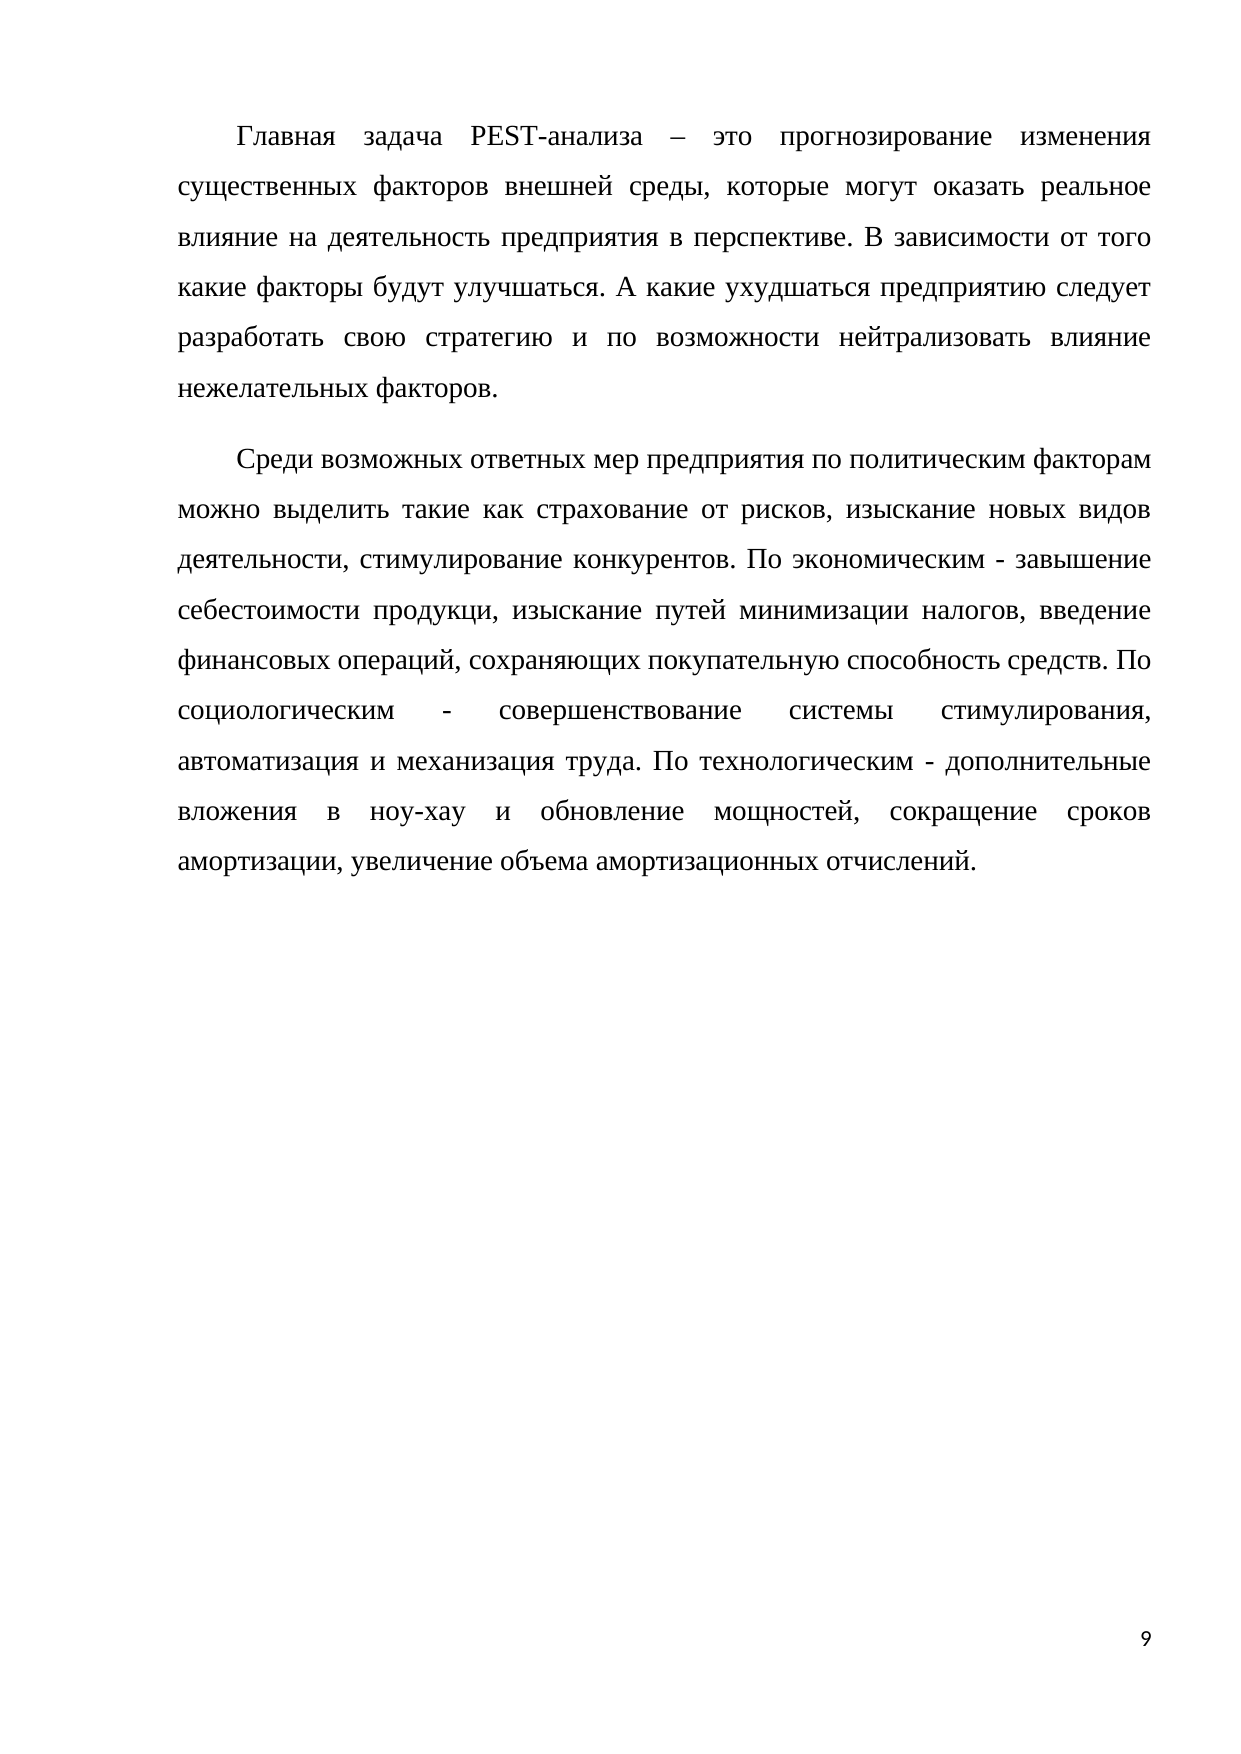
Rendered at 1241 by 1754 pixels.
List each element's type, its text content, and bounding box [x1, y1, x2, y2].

text Среди возможных ответных мер предприятия по политическим факторам можно выделить такие как страхование от рисков, изыскание новых видов деятельности, стимулирование конкурентов. По экономическим - завышение себестоимости продукци, изыскание путей минимизации налогов, введение финансовых операций, сохраняющих покупательную способность средств. По социологическим - совершенствование системы стимулирования, автоматизация и механизация труда. По технологическим - дополнительные вложения в ноу-хау и обновление мощностей, сокращение сроков амортизации, увеличение объема амортизационных отчислений. [177, 441, 1152, 877]
text Главная задача PEST-анализа – это прогнозирование изменения существенных факторов внешней среды, которые могут оказать реальное влияние на деятельность предприятия в перспективе. В зависимости от того какие факторы будут улучшаться. А какие ухудшаться предприятию следует разработать свою стратегию и по возможности нейтрализовать влияние нежелательных факторов. [177, 118, 1152, 403]
